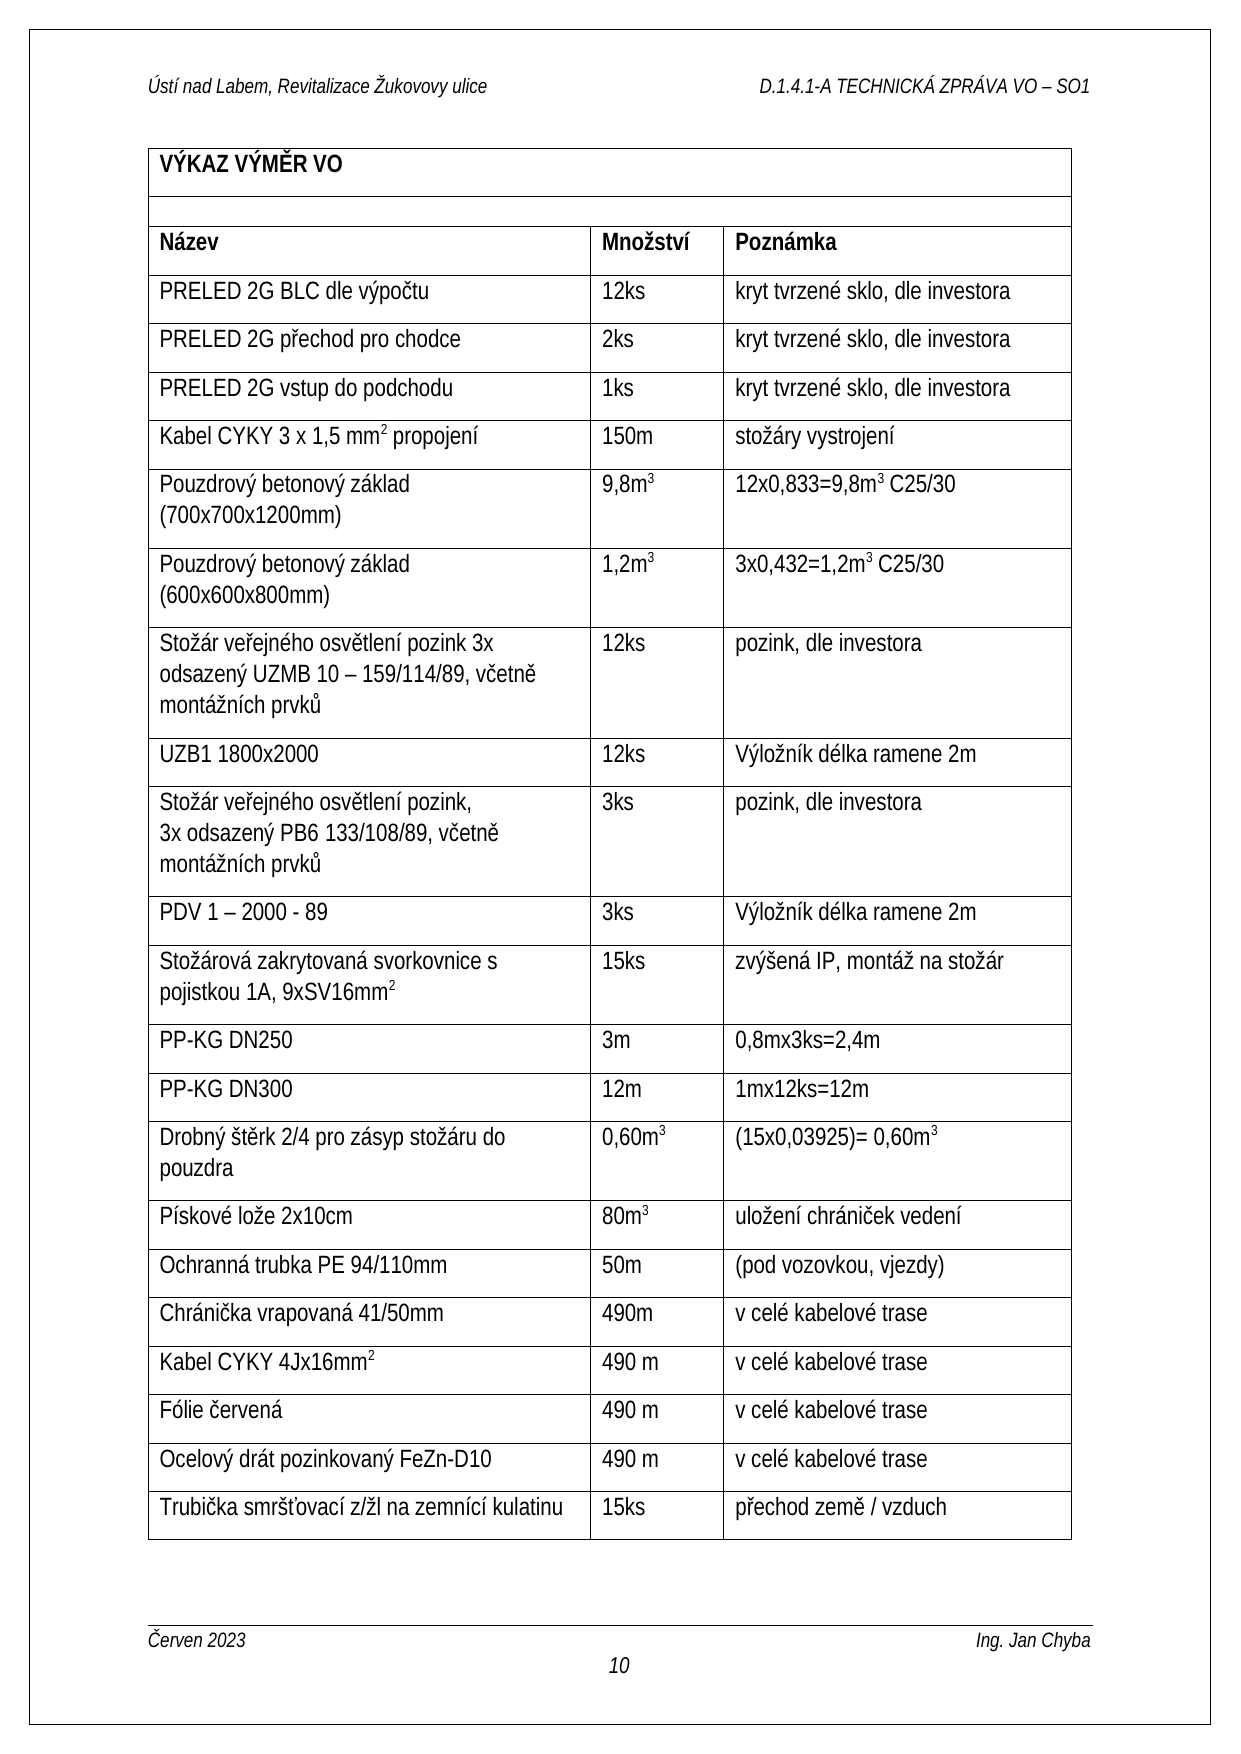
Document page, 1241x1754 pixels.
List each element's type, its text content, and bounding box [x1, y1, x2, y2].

table_cell 12x0,833=9,8m3 C25/30 [724, 470, 1071, 548]
table_cell Chránička vrapovaná 41/50mm [149, 1298, 590, 1346]
table_cell [149, 197, 1071, 226]
table_cell kryt tvrzené sklo, dle investora [724, 324, 1071, 372]
table_cell 2ks [591, 324, 723, 372]
table_cell 12m [591, 1074, 723, 1121]
table_cell 1mx12ks=12m [724, 1074, 1071, 1121]
table_cell v celé kabelové trase [724, 1347, 1071, 1394]
table_cell Poznámka [724, 227, 1071, 275]
table_cell PRELED 2G přechod pro chodce [149, 324, 590, 372]
table_cell 9,8m3 [591, 470, 723, 548]
table_cell 490 m [591, 1347, 723, 1394]
table_cell UZB1 1800x2000 [149, 739, 590, 786]
table_cell Ochranná trubka PE 94/110mm [149, 1250, 590, 1297]
table_cell 3ks [591, 787, 723, 896]
table_cell Fólie červená [149, 1395, 590, 1442]
table_cell 80m3 [591, 1201, 723, 1249]
table_cell Ocelový drát pozinkovaný FeZn-D10 [149, 1444, 590, 1491]
table_cell Název [149, 227, 590, 275]
table_cell 490 m [591, 1395, 723, 1442]
table_cell 15ks [591, 946, 723, 1024]
table_cell v celé kabelové trase [724, 1444, 1071, 1491]
table_cell 150m [591, 421, 723, 468]
table_cell 3m [591, 1025, 723, 1072]
table_cell Trubička smršťovací z/žl na zemnící kulatinu [149, 1492, 590, 1539]
table_cell 490 m [591, 1444, 723, 1491]
table_cell 15ks [591, 1492, 723, 1539]
table_cell Kabel CYKY 3 x 1,5 mm2 propojení [149, 421, 590, 468]
table_cell Stožárová zakrytovaná svorkovnice s pojistkou 1A, 9xSV16mm2 [149, 946, 590, 1024]
table_cell 3ks [591, 897, 723, 945]
table_cell Stožár veřejného osvětlení pozink, 3x odsazený PB6 133/108/89, včetně montážních prvků [149, 787, 590, 896]
table_cell v celé kabelové trase [724, 1298, 1071, 1346]
table_cell Pouzdrový betonový základ (700x700x1200mm) [149, 470, 590, 548]
table_cell kryt tvrzené sklo, dle investora [724, 373, 1071, 420]
table_cell 12ks [591, 276, 723, 323]
table_cell 1,2m3 [591, 549, 723, 627]
table_cell v celé kabelové trase [724, 1395, 1071, 1442]
table_cell Výložník délka ramene 2m [724, 897, 1071, 945]
table_cell přechod země / vzduch [724, 1492, 1071, 1539]
table_cell 1ks [591, 373, 723, 420]
table_cell Stožár veřejného osvětlení pozink 3x odsazený UZMB 10 – 159/114/89, včetně montážních prvků [149, 628, 590, 737]
table_header VÝKAZ VÝMĚR VO [149, 149, 1071, 196]
table_cell (pod vozovkou, vjezdy) [724, 1250, 1071, 1297]
table_cell 490m [591, 1298, 723, 1346]
table_cell (15x0,03925)= 0,60m3 [724, 1122, 1071, 1200]
table_cell stožáry vystrojení [724, 421, 1071, 468]
table_cell zvýšená IP, montáž na stožár [724, 946, 1071, 1024]
table_cell PP-KG DN300 [149, 1074, 590, 1121]
table_cell PRELED 2G BLC dle výpočtu [149, 276, 590, 323]
table_cell Drobný štěrk 2/4 pro zásyp stožáru do pouzdra [149, 1122, 590, 1200]
table_cell PDV 1 – 2000 - 89 [149, 897, 590, 945]
table_cell 3x0,432=1,2m3 C25/30 [724, 549, 1071, 627]
table_cell kryt tvrzené sklo, dle investora [724, 276, 1071, 323]
table_cell Pískové lože 2x10cm [149, 1201, 590, 1249]
table_cell Kabel CYKY 4Jx16mm2 [149, 1347, 590, 1394]
table_cell PP-KG DN250 [149, 1025, 590, 1072]
table_cell 12ks [591, 739, 723, 786]
table_cell pozink, dle investora [724, 628, 1071, 737]
table_cell pozink, dle investora [724, 787, 1071, 896]
table_cell 0,60m3 [591, 1122, 723, 1200]
table_cell uložení chrániček vedení [724, 1201, 1071, 1249]
table_cell Výložník délka ramene 2m [724, 739, 1071, 786]
table_cell 0,8mx3ks=2,4m [724, 1025, 1071, 1072]
table_cell PRELED 2G vstup do podchodu [149, 373, 590, 420]
table_cell Množství [591, 227, 723, 275]
table_cell Pouzdrový betonový základ (600x600x800mm) [149, 549, 590, 627]
table_cell 12ks [591, 628, 723, 737]
table_cell 50m [591, 1250, 723, 1297]
